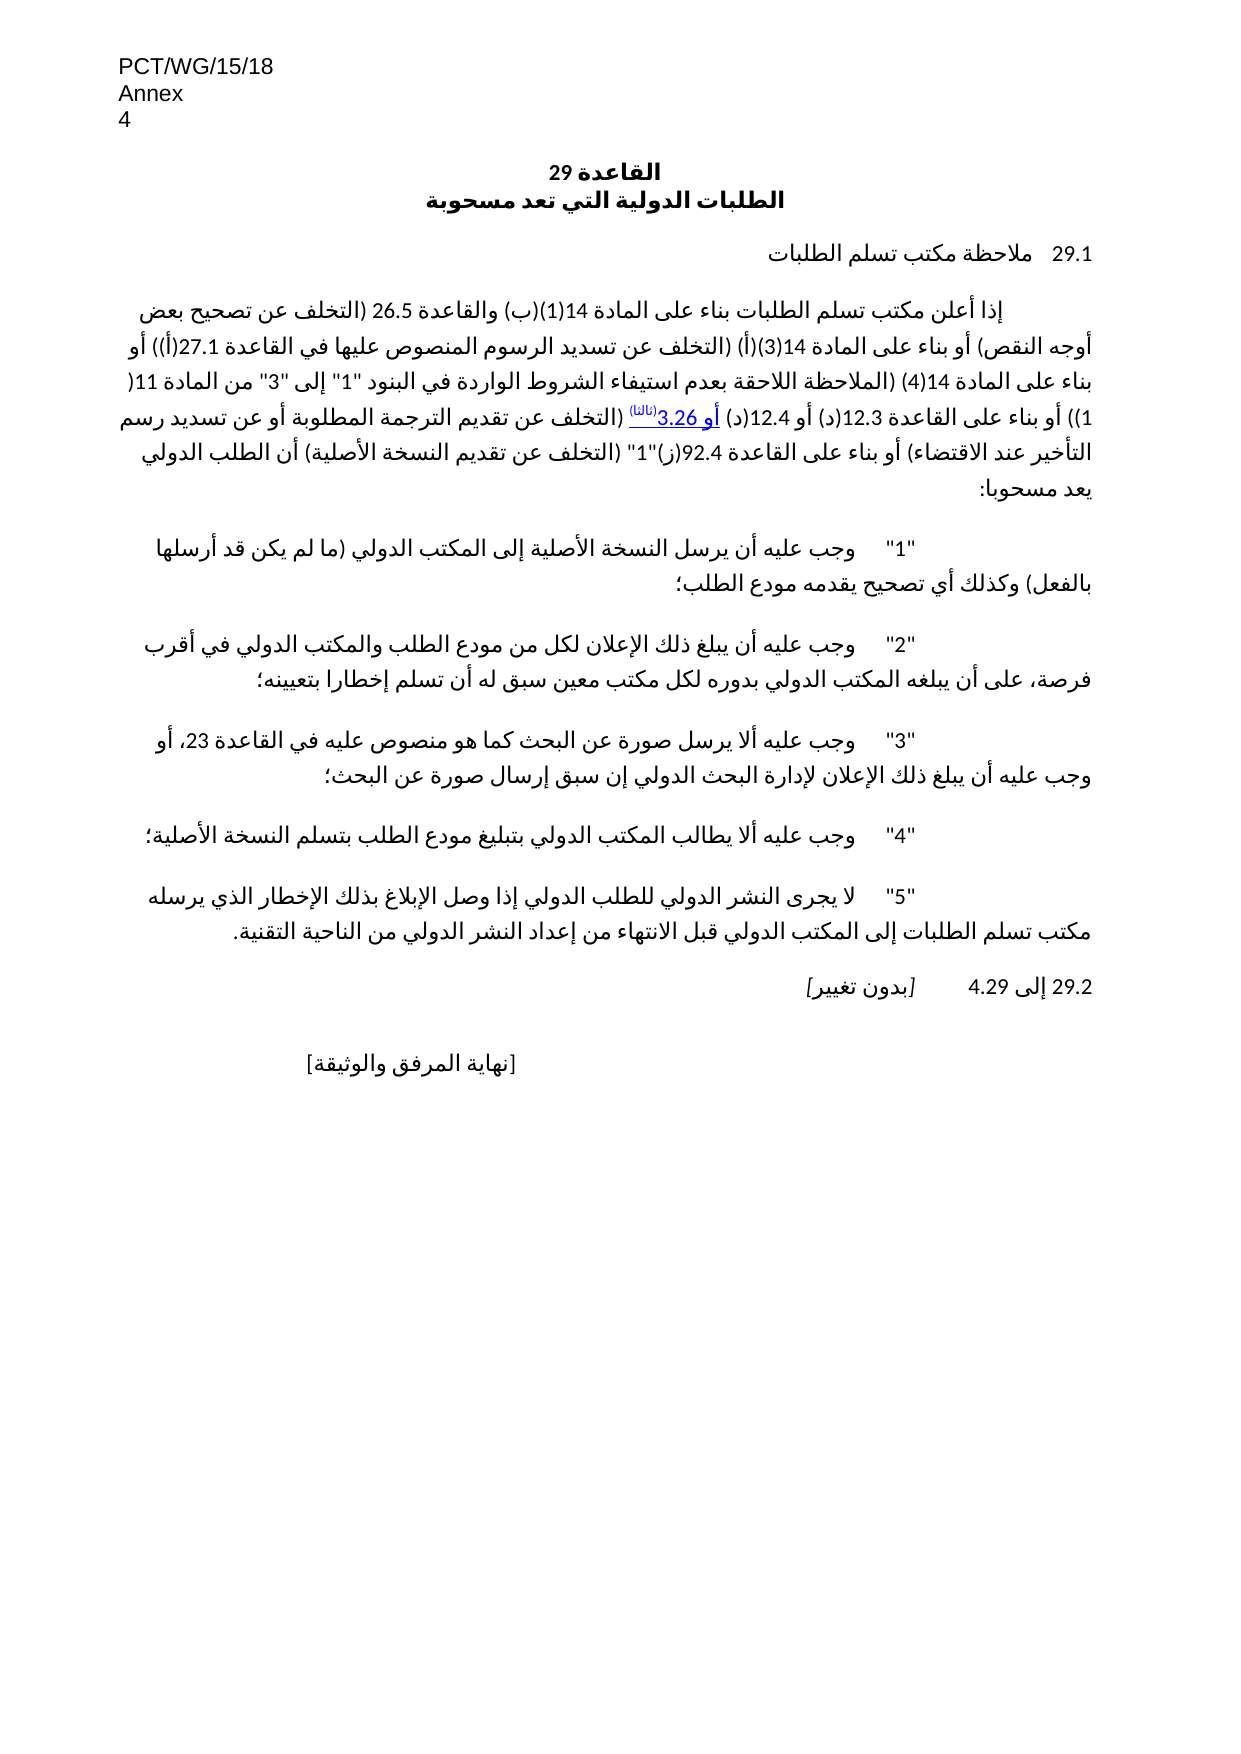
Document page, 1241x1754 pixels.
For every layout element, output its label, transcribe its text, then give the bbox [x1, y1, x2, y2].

subtitle 29.2 إلى 4.29 [بدون تغيير] [118, 972, 1092, 1000]
subtitle القاعدة 29 الطلبات الدولية التي تعد مسحوبة [118, 158, 1092, 214]
text "1" وجب عليه أن يرسل النسخة الأصلية إلى المكتب الدولي (ما لم يكن قد أرسلها بالفعل) وكذلك أي تصحيح يقدمه مودع الطلب؛ [118, 528, 1092, 599]
text [نهاية المرفق والوثيقة] [118, 1049, 516, 1077]
text "3" وجب عليه ألا يرسل صورة عن البحث كما هو منصوص عليه في القاعدة 23، أو وجب عليه أن يبلغ ذلك الإعلان لإدارة البحث الدولي إن سبق إرسال صورة عن البحث؛ [118, 720, 1092, 791]
text "2" وجب عليه أن يبلغ ذلك الإعلان لكل من مودع الطلب والمكتب الدولي في أقرب فرصة، على أن يبلغه المكتب الدولي بدوره لكل مكتب معين سبق له أن تسلم إخطارا بتعيينه؛ [118, 624, 1092, 695]
subtitle 29.1 ملاحظة مكتب تسلم الطلبات [118, 239, 1092, 268]
text "4" وجب عليه ألا يطالب المكتب الدولي بتبليغ مودع الطلب بتسلم النسخة الأصلية؛ [118, 816, 1092, 851]
text "5" لا يجرى النشر الدولي للطلب الدولي إذا وصل الإبلاغ بذلك الإخطار الذي يرسله مكتب تسلم الطلبات إلى المكتب الدولي قبل الانتهاء من إعداد النشر الدولي من الناحية التقنية. [118, 876, 1092, 947]
text إذا أعلن مكتب تسلم الطلبات بناء على المادة 14(1)(ب) والقاعدة 26.5 (التخلف عن تصحيح بعض أوجه النقص) أو بناء على المادة 14(3)(أ) (التخلف عن تسديد الرسوم المنصوص عليها في القاعدة 27.1(أ)) أو بناء على المادة 14(4) (الملاحظة اللاحقة بعدم استيفاء الشروط الواردة في البنود "1" إلى "3" من المادة 11(1)) أو بناء على القاعدة 12.3(د) أو 12.4(د) أو 3.26(ثالثا) (التخلف عن تقديم الترجمة المطلوبة أو عن تسديد رسم التأخير عند الاقتضاء) أو بناء على القاعدة 92.4(ز)"1" (التخلف عن تقديم النسخة الأصلية) أن الطلب الدولي يعد مسحوبا: [118, 291, 1092, 503]
